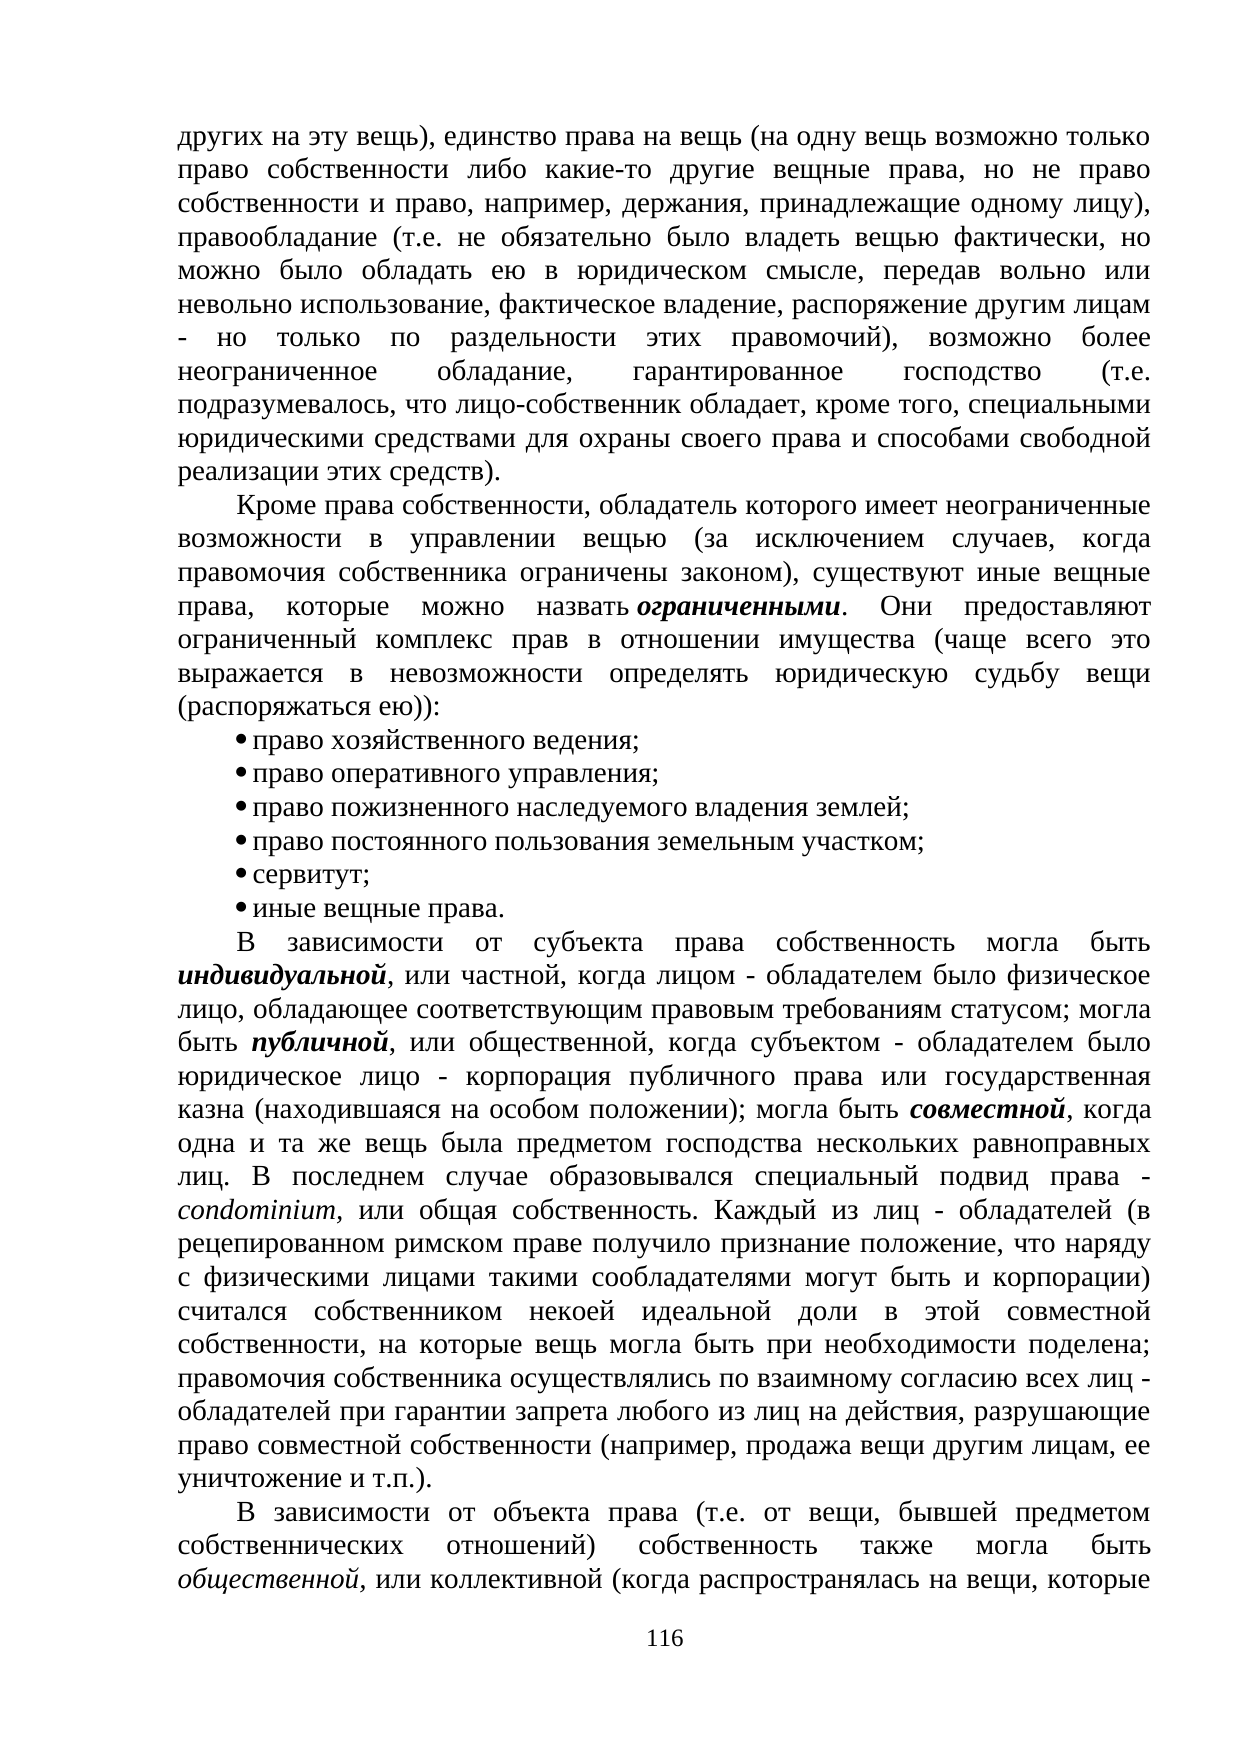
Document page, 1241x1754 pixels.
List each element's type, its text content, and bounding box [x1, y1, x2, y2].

list право оперативного управления; [177, 756, 1152, 789]
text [177, 1494, 1152, 1594]
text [177, 118, 1152, 487]
list сервитут; [177, 856, 1152, 890]
text Кроме права собственности, обладатель которого имеет неограниченные возможности в управлении вещью (за исключением случаев, когда правомочия собственника ограничены законом), существуют иные вещные права, которые можно назвать ограниченными. Они предоставляют ограниченный комплекс прав в отношении имущества (чаще всего это выражается в невозможности определять юридическую судьбу вещи (распоряжаться ею)): [177, 487, 1152, 722]
list иные вещные права. [177, 890, 1152, 924]
text В зависимости от субъекта права собственность могла быть индивидуальной, или частной, когда лицом - обладателем было физическое лицо, обладающее соответствующим правовым требованиям статусом; могла быть публичной, или общественной, когда субъектом - обладателем было юридическое лицо - корпорация публичного права или государственная казна (находившаяся на особом положении); могла быть совместной, когда одна и та же вещь была предметом господства нескольких равноправных лиц. В последнем случае образовывался специальный подвид права - condominium, или общая собственность. Каждый из лиц - обладателей (в рецепированном римском праве получило признание положение, что наряду с физическими лицами такими сообладателями могут быть и корпорации) считался собственником некоей идеальной доли в этой совместной собственности, на которые вещь могла быть при необходимости поделена; правомочия собственника осуществлялись по взаимному согласию всех лиц - обладателей при гарантии запрета любого из лиц на действия, разрушающие право совместной собственности (например, продажа вещи другим лицам, ее уничтожение и т.п.). [177, 924, 1152, 1494]
list право постоянного пользования земельным участком; [177, 823, 1152, 856]
list право хозяйственного ведения; [177, 722, 1152, 756]
list право пожизненного наследуемого владения землей; [177, 789, 1152, 823]
